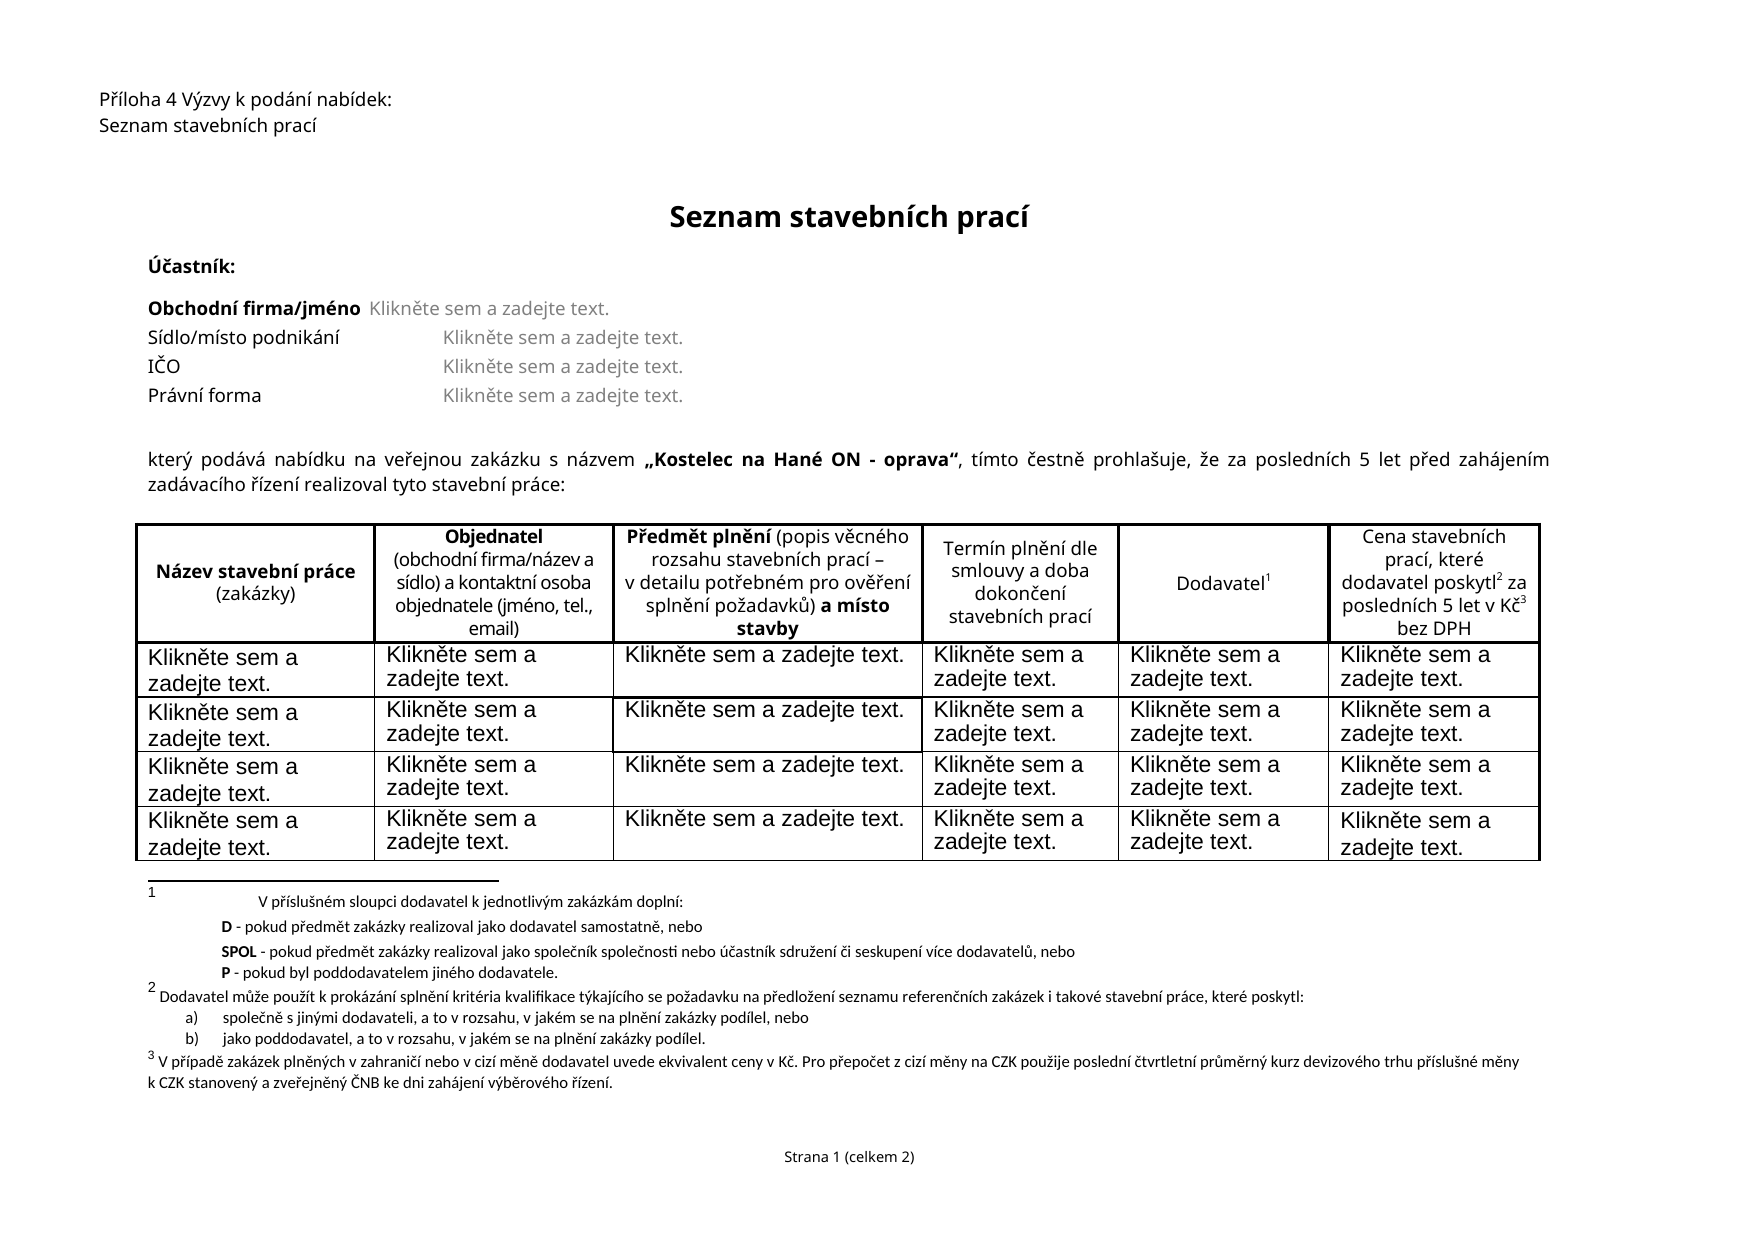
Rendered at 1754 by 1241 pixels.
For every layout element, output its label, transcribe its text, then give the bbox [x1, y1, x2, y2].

table_header Objednatel (obchodní firma/název a sídlo) a kontaktní osoba objednatele (jméno, tel., email) [376, 526, 612, 641]
table_header Cena stavebních prací, které dodavatel poskytl za posledních 5 let v Kč bez DPH [1331, 526, 1538, 641]
table_header Termín plnění dle smlouvy a doba dokončení stavebních prací [924, 526, 1117, 641]
table_header Dodavatel [1120, 526, 1327, 641]
text Právní forma [148, 379, 1551, 408]
title Seznam stavebních prací [148, 196, 1551, 236]
text který podává nabídku na veřejnou zakázku s názvem „Kostelec na Hané ON - oprava“, tímto čestně prohlašuje, že za posledních 5 let před zahájením zadávacího řízení realizoval tyto stavební práce: [148, 446, 1551, 497]
text Účastník: [148, 249, 1551, 279]
text Obchodní firma/jméno [148, 292, 1551, 321]
text Sídlo/místo podnikání [148, 321, 1551, 350]
table_header Předmět plnění (popis věcného rozsahu stavebních prací – v detailu potřebném pro ověření splnění požadavků) a místo stavby [615, 526, 921, 641]
table_header Název stavební práce (zakázky) [138, 526, 373, 641]
text IČO [148, 350, 1551, 379]
